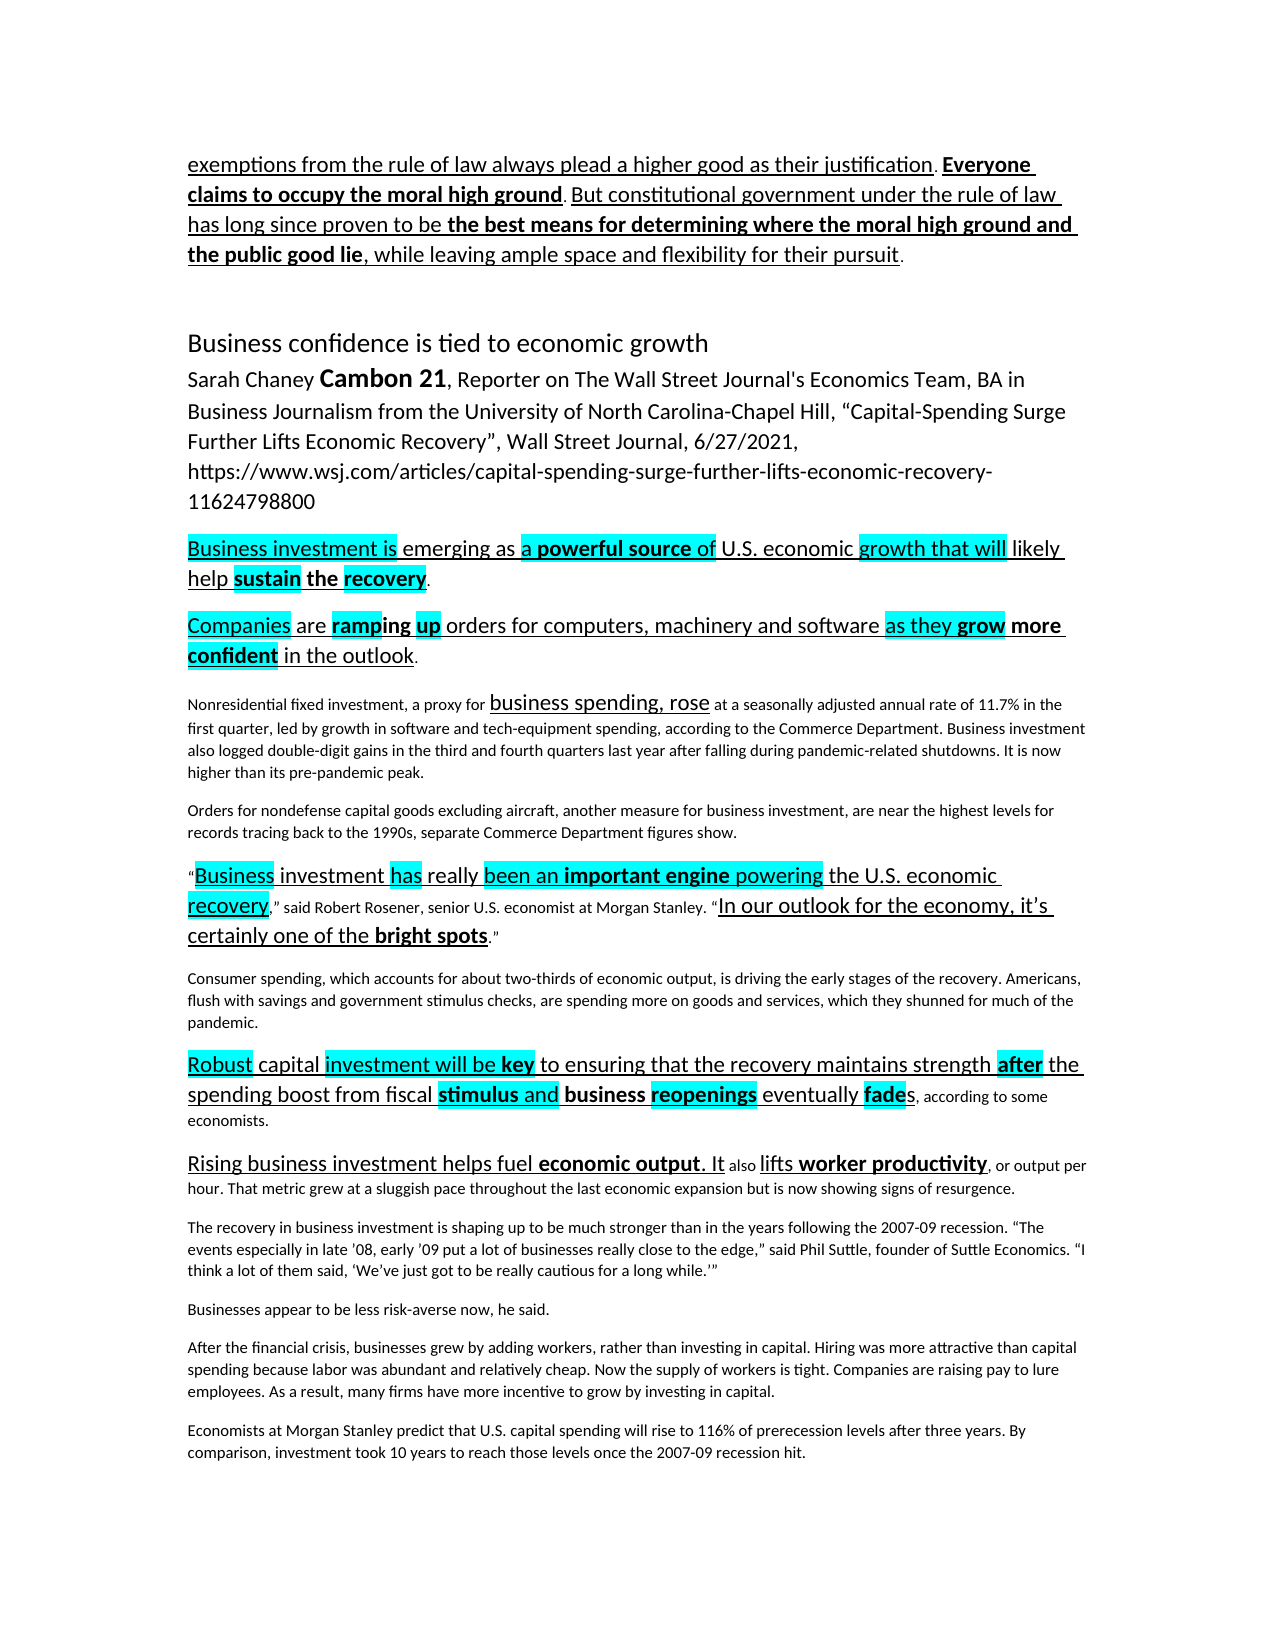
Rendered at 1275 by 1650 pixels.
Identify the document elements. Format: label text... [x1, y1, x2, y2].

text Economists at Morgan Stanley predict that U.S. capital spending will rise to 116% of prerecession levels after three years. By comparison, investment took 10 years to reach those levels once the 2007-09 recession hit. [187, 1420, 1087, 1462]
text Consumer spending, which accounts for about two-thirds of economic output, is driving the early stages of the recovery. Americans, flush with savings and government stimulus checks, are spending more on goods and services, which they shunned for much of the pandemic. [187, 968, 1087, 1032]
text Sarah Chaney Cambon 21, Reporter on The Wall Street Journal's Economics Team, BA in Business Journalism from the University of North Carolina-Chapel Hill, “Capital-Spending Surge Further Lifts Economic Recovery”, Wall Street Journal, 6/27/2021, https://www.wsj.com/articles/capital-spending-surge-further-lifts-economic-recovery-11624798800 [187, 362, 1087, 516]
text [187, 150, 1087, 269]
text Nonresidential fixed investment, a proxy for business spending, rose at a seasonally adjusted annual rate of 11.7% in the first quarter, led by growth in software and tech-equipment spending, according to the Commerce Department. Business investment also logged double-digit gains in the third and fourth quarters last year after falling during pandemic-related shutdowns. It is now higher than its pre-pandemic peak. [187, 688, 1087, 782]
text After the financial crisis, businesses grew by adding workers, rather than investing in capital. Hiring was more attractive than capital spending because labor was abundant and relatively cheap. Now the supply of workers is tight. Companies are raising pay to lure employees. As a result, many firms have more incentive to grow by investing in capital. [187, 1338, 1087, 1402]
text Business investment is emerging as a powerful source of U.S. economic growth that will likely help sustain the recovery. [187, 534, 1087, 593]
text The recovery in business investment is shaping up to be much stronger than in the years following the 2007-09 recession. “The events especially in late ’08, early ’09 put a lot of businesses really close to the edge,” said Phil Suttle, founder of Suttle Economics. “I think a lot of them said, ‘We’ve just got to be really cautious for a long while.’” [187, 1217, 1087, 1281]
text “Business investment has really been an important engine powering the U.S. economic recovery,” said Robert Rosener, senior U.S. economist at Morgan Stanley. “In our outlook for the economy, it’s certainly one of the bright spots.” [187, 861, 1087, 949]
text Orders for nondefense capital goods excluding aircraft, another measure for business investment, are near the highest levels for records tracing back to the 1990s, separate Commerce Department figures show. [187, 800, 1087, 843]
text Rising business investment helps fuel economic output. It also lifts worker productivity, or output per hour. That metric grew at a sluggish pace throughout the last economic expansion but is now showing signs of resurgence. [187, 1149, 1087, 1199]
text Robust capital investment will be key to ensuring that the recovery maintains strength after the spending boost from fiscal stimulus and business reopenings eventually fades, according to some economists. [187, 1050, 1087, 1131]
subtitle Business confidence is tied to economic growth [187, 326, 1087, 359]
text Companies are ramping up orders for computers, machinery and software as they grow more confident in the outlook. [187, 611, 1087, 670]
text Businesses appear to be less risk-averse now, he said. [187, 1299, 1087, 1319]
